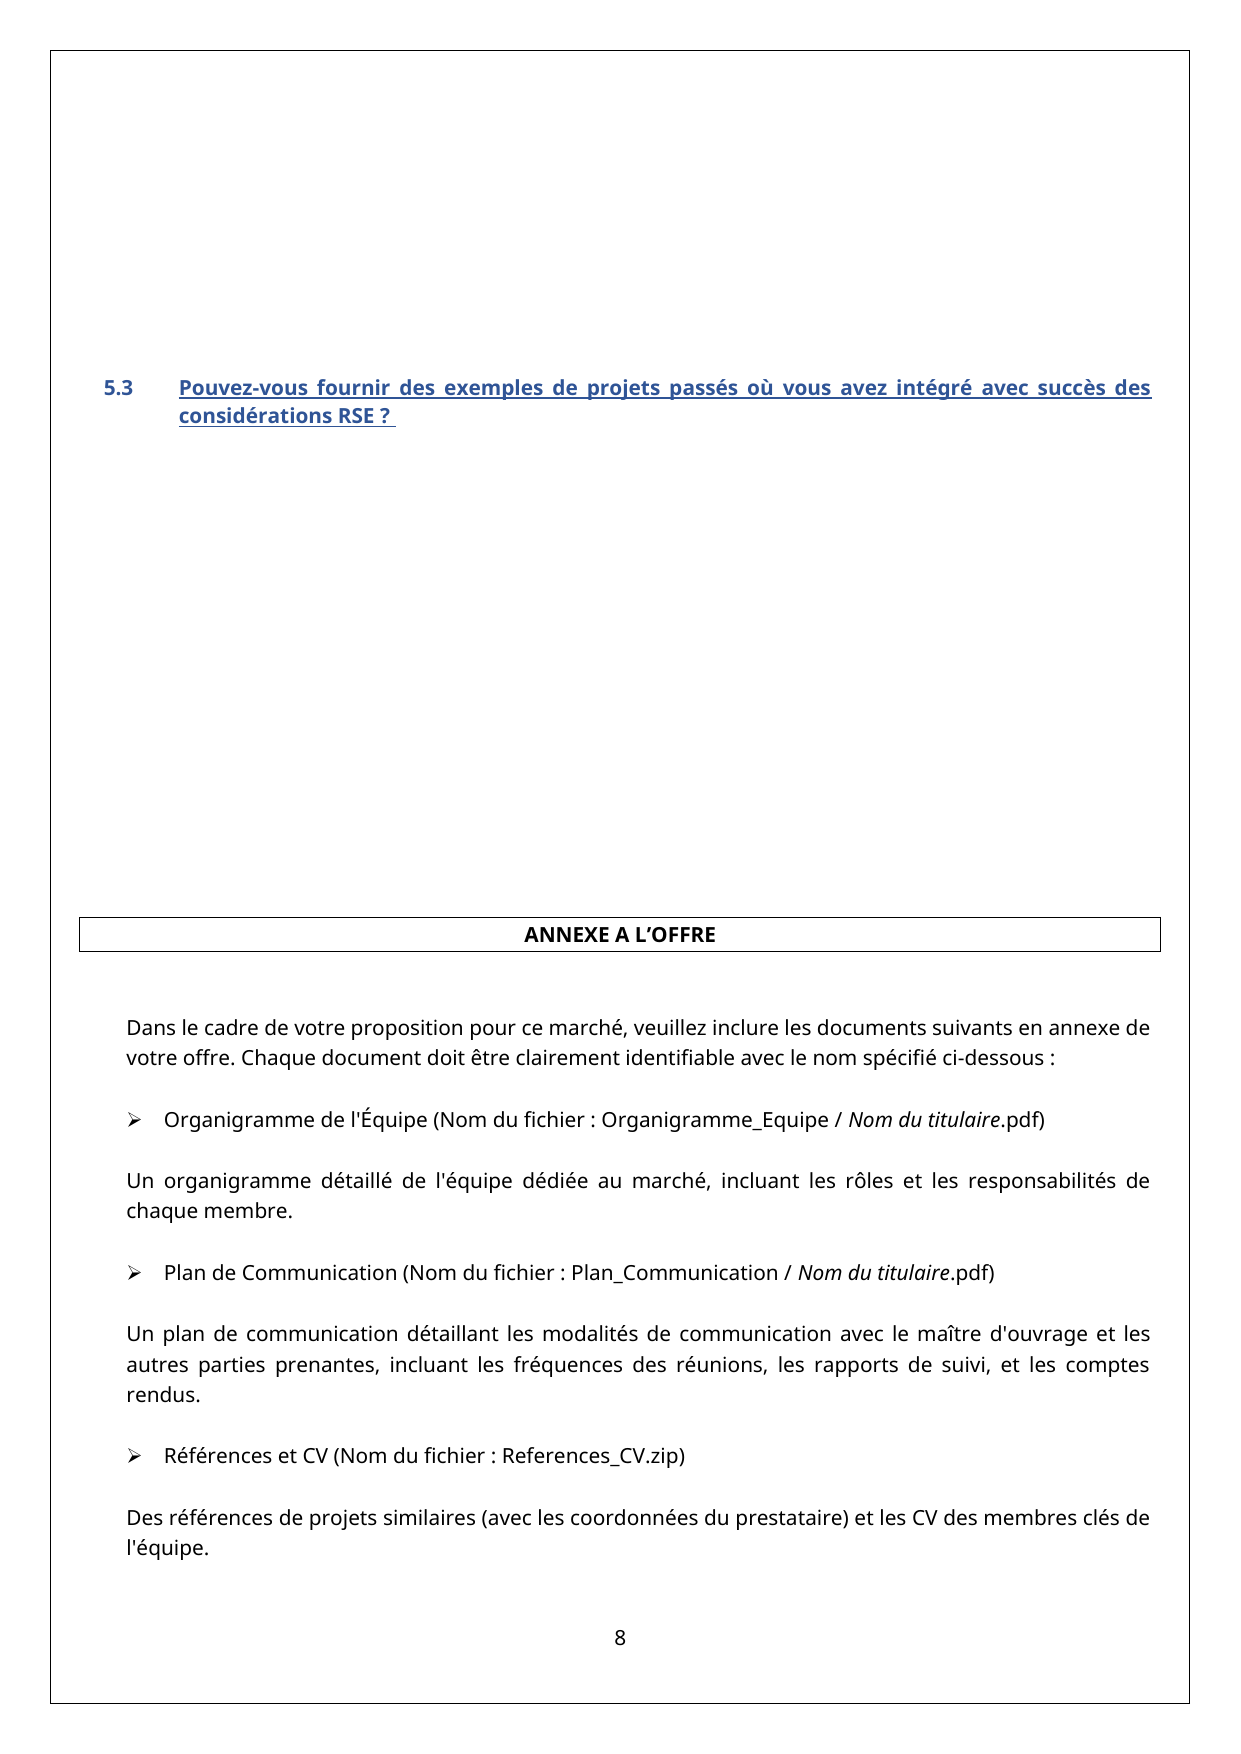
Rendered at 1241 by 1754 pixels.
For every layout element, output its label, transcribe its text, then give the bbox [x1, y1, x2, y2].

list ANNEXE A L’OFFRE [80, 918, 1160, 951]
list Des références de projets similaires (avec les coordonnées du prestataire) et les CV des membres clés de l'équipe. [126, 1503, 1152, 1562]
list Un plan de communication détaillant les modalités de communication avec le maître d'ouvrage et les autres parties prenantes, incluant les fréquences des réunions, les rapports de suivi, et les comptes rendus. [126, 1319, 1152, 1409]
list Pouvez-vous fournir des exemples de projets passés où vous avez intégré avec succès des considérations RSE ? [103, 373, 1152, 430]
list Plan de Communication (Nom du fichier : Plan_Communication / Nom du titulaire.pdf) [126, 1258, 1152, 1286]
list Références et CV (Nom du fichier : References_CV.zip) [126, 1442, 1152, 1470]
list Dans le cadre de votre proposition pour ce marché, veuillez inclure les documents suivants en annexe de votre offre. Chaque document doit être clairement identifiable avec le nom spécifié ci-dessous : [126, 1013, 1152, 1072]
list Un organigramme détaillé de l'équipe dédiée au marché, incluant les rôles et les responsabilités de chaque membre. [126, 1166, 1152, 1225]
list Organigramme de l'Équipe (Nom du fichier : Organigramme_Equipe / Nom du titulaire.pdf) [126, 1105, 1152, 1133]
